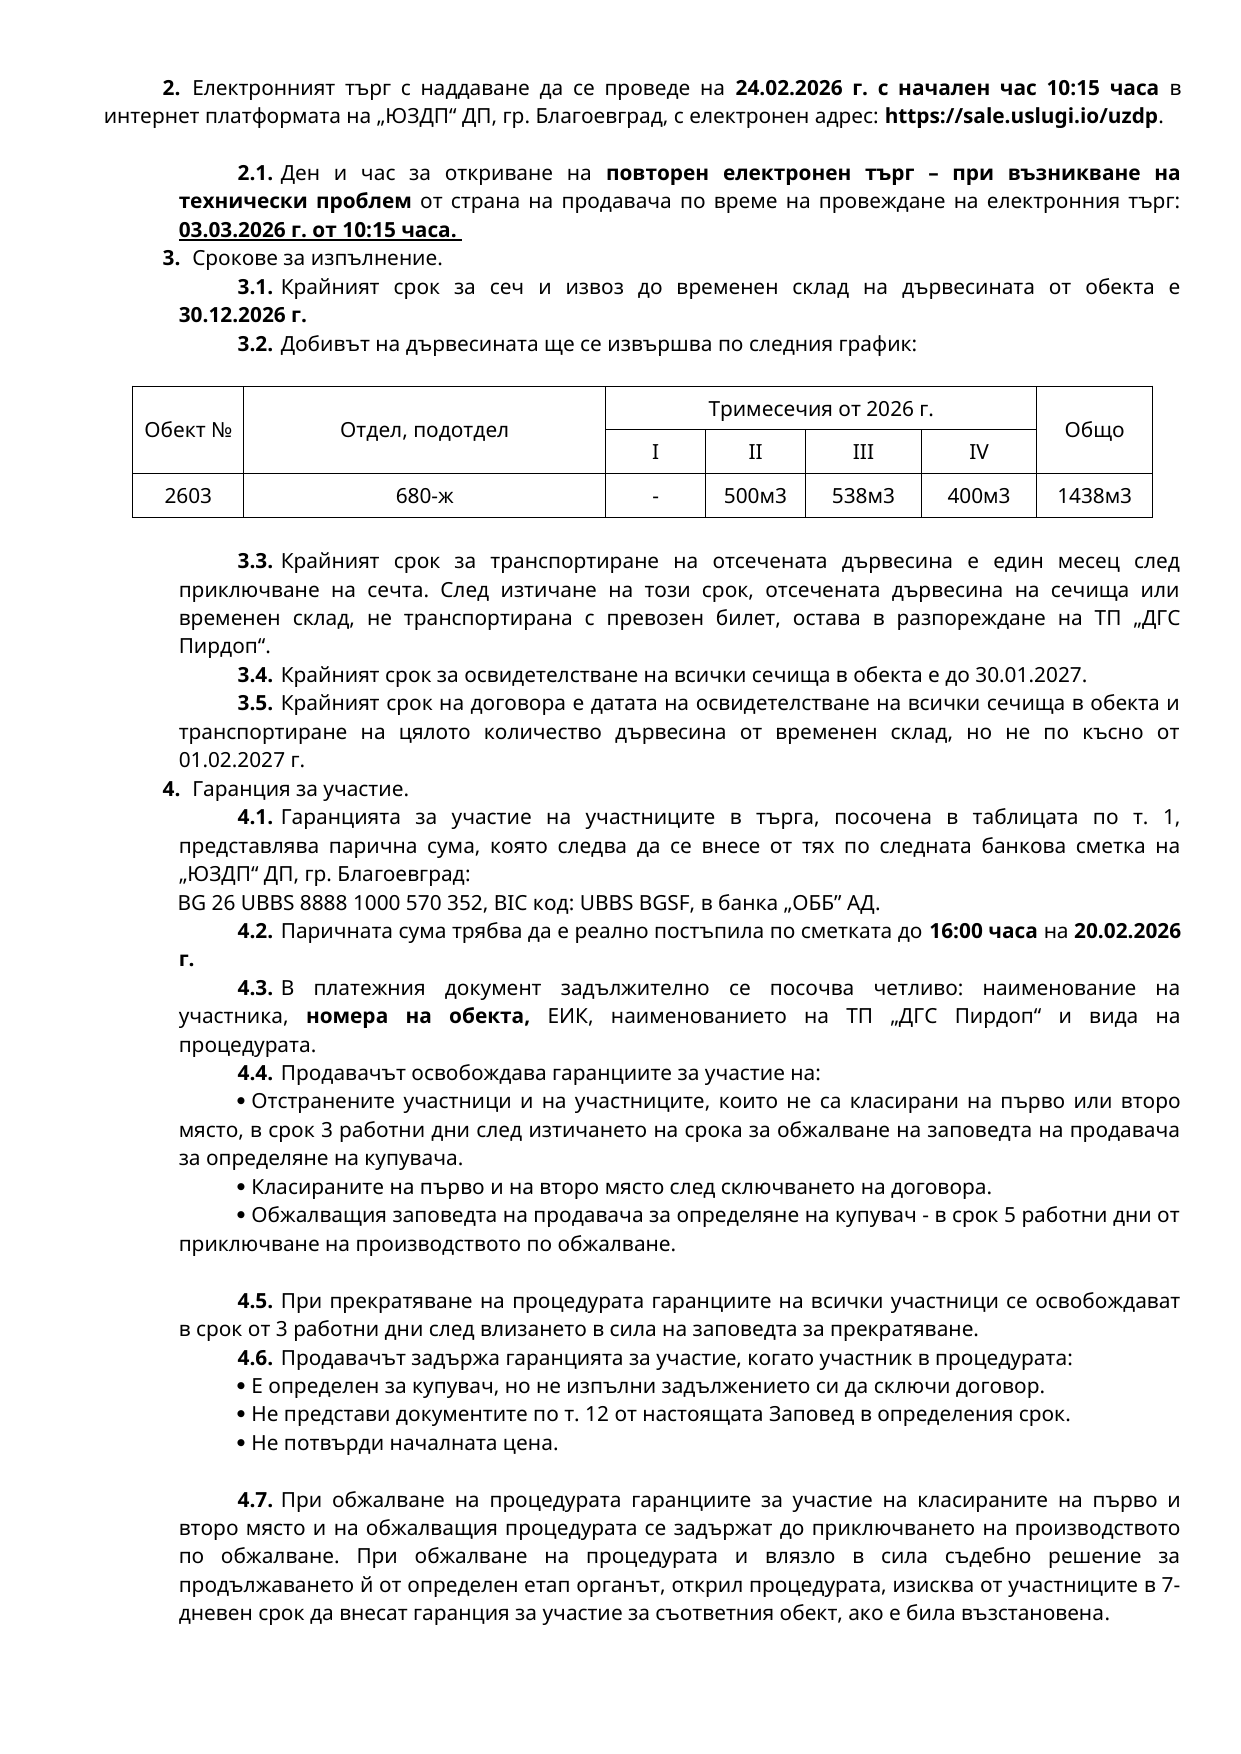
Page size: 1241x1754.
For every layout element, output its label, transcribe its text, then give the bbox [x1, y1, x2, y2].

list Крайният срок за освидетелстване на всички сечища в обекта е до 30.01.2027. [178, 660, 1181, 688]
list Крайният срок за транспортиране на отсечената дървесина е един месец след приключване на сечта. След изтичане на този срок, отсечената дървесина на сечища или временен склад, не транспортирана с превозен билет, остава в разпореждане на ТП „ДГС Пирдоп“. [178, 546, 1181, 660]
table_header Тримесечия от 2026 г. [606, 387, 1036, 429]
list BG 26 UBBS 8888 1000 570 352, BIC код: UBBS BGSF, в банка „ОББ” АД. [103, 888, 1181, 916]
list Не потвърди началната цена. [178, 1428, 1181, 1456]
list Отстранените участници и на участниците, които не са класирани на първо или второ място, в срок 3 работни дни след изтичането на срока за обжалване на заповедта на продавача за определяне на купувача. [178, 1087, 1181, 1172]
list Гаранция за участие. [103, 774, 1181, 802]
list Е определен за купувач, но не изпълни задължението си да сключи договор. [178, 1371, 1181, 1399]
table_cell 1438м3 [1037, 474, 1152, 517]
table_cell 2603 [133, 474, 243, 517]
table_cell 500м3 [706, 474, 805, 517]
table_header Общо [1037, 387, 1152, 473]
list Обжалващия заповедта на продавача за определяне на купувач - в срок 5 работни дни от приключване на производството по обжалване. [178, 1200, 1181, 1257]
list При обжалване на процедурата гаранциите за участие на класираните на първо и второ място и на обжалващия процедурата се задържат до приключването на производството по обжалване. При обжалване на процедурата и влязло в сила съдебно решение за продължаването й от определен етап органът, открил процедурата, изисква от участниците в 7-дневен срок да внесат гаранция за участие за съответния обект, ако е била възстановена. [178, 1485, 1181, 1627]
table_cell IV [922, 430, 1036, 473]
table_cell III [806, 430, 921, 473]
list В платежния документ задължително се посочва четливо: наименование на участника, номера на обекта, ЕИК, наименованието на ТП „ДГС Пирдоп“ и вида на процедурата. [178, 973, 1181, 1058]
list Добивът на дървесината ще се извършва по следния график: [178, 329, 1181, 357]
list Срокове за изпълнение. [103, 243, 1181, 272]
table_cell 680-ж [244, 474, 605, 517]
table_cell 400м3 [922, 474, 1036, 517]
table_header Обект № [133, 387, 243, 473]
list Не представи документите по т. 12 от настоящата Заповед в определения срок. [178, 1399, 1181, 1428]
list Крайният срок на договора е датата на освидетелстване на всички сечища в обекта и транспортиране на цялото количество дървесина от временен склад, но не по късно от 01.02.2027 г. [178, 688, 1181, 774]
list Паричната сума трябва да е реално постъпила по сметката до 16:00 часа на 20.02.2026 г. [178, 916, 1181, 973]
list Електронният търг с наддаване да се проведе на 24.02.2026 г. с начален час 10:15 часа в интернет платформата на „ЮЗДП“ ДП, гр. Благоевград, с електронен адрес: https://sale.uslugi.io/uzdp. [103, 73, 1181, 130]
list Ден и час за откриване на повторен електронен търг – при възникване на технически проблем от страна на продавача по време на провеждане на електронния търг: 03.03.2026 г. от 10:15 часа. [178, 158, 1181, 243]
table_cell I [606, 430, 705, 473]
list При прекратяване на процедурата гаранциите на всички участници се освобождават в срок от 3 работни дни след влизането в сила на заповедта за прекратяване. [178, 1286, 1181, 1343]
table_cell - [606, 474, 705, 517]
list Гаранцията за участие на участниците в търга, посочена в таблицата по т. 1, представлява парична сума, която следва да се внесе от тях по следната банкова сметка на „ЮЗДП“ ДП, гр. Благоевград: [178, 802, 1181, 888]
list Продавачът задържа гаранцията за участие, когато участник в процедурата: [178, 1343, 1181, 1371]
list Продавачът освобождава гаранциите за участие на: [178, 1058, 1181, 1087]
list Крайният срок за сеч и извоз до временен склад на дървесината от обекта е 30.12.2026 г. [178, 272, 1181, 329]
list Класираните на първо и на второ място след сключването на договора. [178, 1172, 1181, 1200]
table_cell II [706, 430, 805, 473]
table_cell 538м3 [806, 474, 921, 517]
table_header Отдел, подотдел [244, 387, 605, 473]
